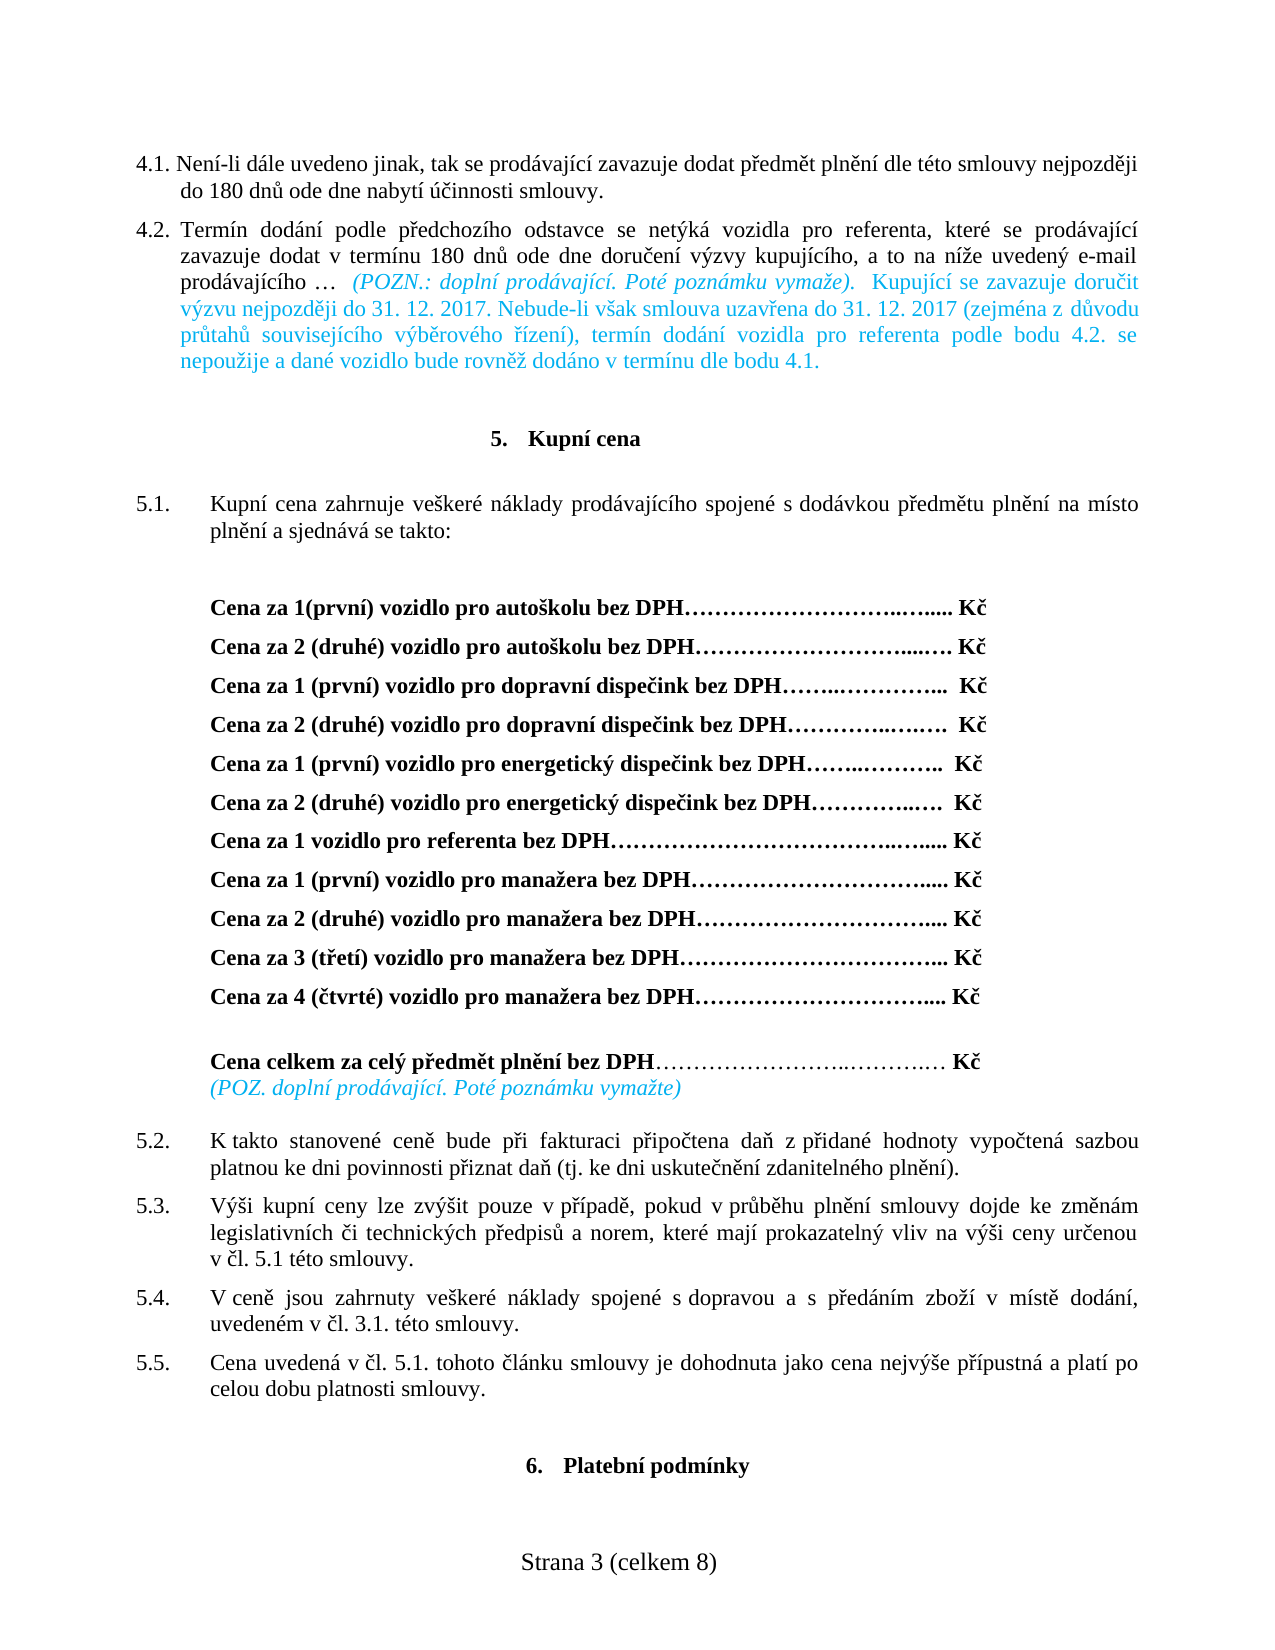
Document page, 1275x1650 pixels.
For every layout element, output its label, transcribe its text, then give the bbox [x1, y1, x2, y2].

list Kupní cena [490, 425, 1139, 451]
list Cena za 1 (první) vozidlo pro dopravní dispečink bez DPH……..…………... Kč [210, 672, 1139, 698]
text V ceně jsou zahrnuty veškeré náklady spojené s dopravou a s předáním zboží v místě dodání, uvedeném v čl. 3.1. této smlouvy. [136, 1284, 1139, 1337]
list 4.2. Termín dodání podle předchozího odstavce se netýká vozidla pro referenta, které se prodávající zavazuje dodat v termínu 180 dnů ode dne doručení výzvy kupujícího, a to na níže uvedený e-mail prodávajícího … (POZN.: doplní prodávající. Poté poznámku vymaže). Kupující se zavazuje doručit výzvu nejpozději do 31. 12. 2017. Nebude-li však smlouva uzavřena do 31. 12. 2017 (zejména z důvodu průtahů souvisejícího výběrového řízení), termín dodání vozidla pro referenta podle bodu 4.2. se nepoužije a dané vozidlo bude rovněž dodáno v termínu dle bodu 4.1. [136, 216, 1139, 374]
list Cena za 3 (třetí) vozidlo pro manažera bez DPH……………………………... Kč [210, 944, 1139, 970]
list Cena za 1 (první) vozidlo pro energetický dispečink bez DPH……..……….. Kč [210, 750, 1139, 776]
list Cena za 1(první) vozidlo pro autoškolu bez DPH………………………..…..... Kč [210, 594, 1139, 621]
list Cena za 1 vozidlo pro referenta bez DPH………………………………..…..... Kč [210, 827, 1139, 854]
list 4.1. Není-li dále uvedeno jinak, tak se prodávající zavazuje dodat předmět plnění dle této smlouvy nejpozději do 180 dnů ode dne nabytí účinnosti smlouvy. [136, 150, 1139, 203]
text Cena uvedená v čl. 5.1. tohoto článku smlouvy je dohodnuta jako cena nejvýše přípustná a platí po celou dobu platnosti smlouvy. [136, 1349, 1139, 1402]
text Výši kupní ceny lze zvýšit pouze v případě, pokud v průběhu plnění smlouvy dojde ke změnám legislativních či technických předpisů a norem, které mají prokazatelný vliv na výši ceny určenou v čl. 5.1 této smlouvy. [136, 1192, 1139, 1271]
text Kupní cena zahrnuje veškeré náklady prodávajícího spojené s dodávkou předmětu plnění na místo plnění a sjednává se takto: [136, 490, 1139, 543]
list Cena za 1 (první) vozidlo pro manažera bez DPH…………………………..... Kč [210, 866, 1139, 893]
list Cena za 4 (čtvrté) vozidlo pro manažera bez DPH………………………….... Kč [210, 983, 1139, 1009]
text K takto stanovené ceně bude při fakturaci připočtena daň z přidané hodnoty vypočtená sazbou platnou ke dni povinnosti přiznat daň (tj. ke dni uskutečnění zdanitelného plnění). [136, 1127, 1139, 1180]
list Cena za 2 (druhé) vozidlo pro manažera bez DPH………………………….... Kč [210, 905, 1139, 932]
list Cena za 2 (druhé) vozidlo pro dopravní dispečink bez DPH…………..….…. Kč [210, 711, 1139, 737]
text (POZ. doplní prodávající. Poté poznámku vymažte) [210, 1074, 1139, 1101]
list Cena za 2 (druhé) vozidlo pro energetický dispečink bez DPH…………..…. Kč [210, 789, 1139, 815]
text Cena celkem za celý předmět plnění bez DPH……………………..……….… Kč [136, 1048, 1139, 1074]
list Cena za 2 (druhé) vozidlo pro autoškolu bez DPH………………………....…. Kč [210, 633, 1139, 659]
text Platební podmínky [136, 1452, 1139, 1478]
